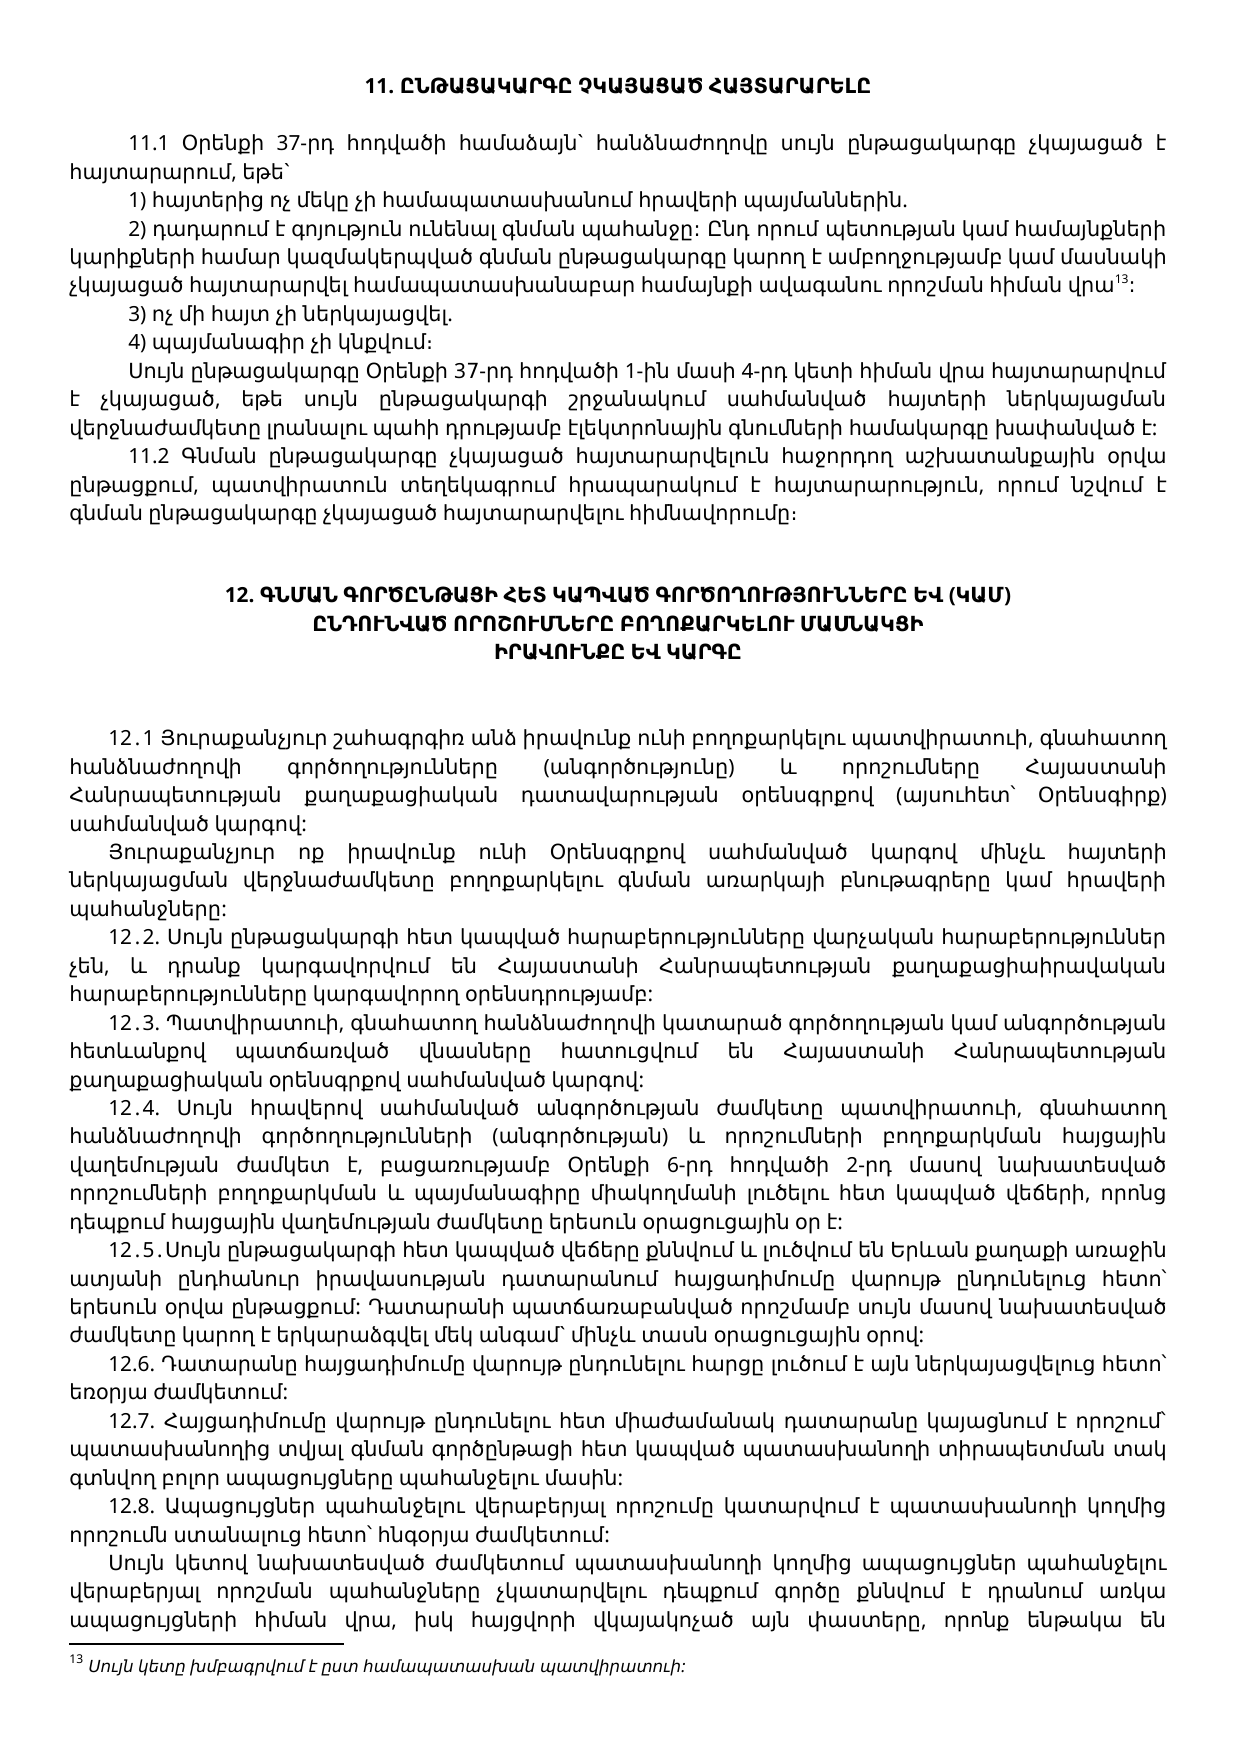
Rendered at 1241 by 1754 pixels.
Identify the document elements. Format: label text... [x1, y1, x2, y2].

text 12․4. Սույն հրավերով սահմանված անգործության ժամկետը պատվիրատուի, գնահատող հանձնաժողովի գործողությունների (անգործության) և որոշումների բողոքարկման հայցային վաղեմության ժամկետ է, բացառությամբ Օրենքի 6-րդ հոդվածի 2-րդ մասով նախատեսված որոշումների բողոքարկման և պայմանագիրը միակողմանի լուծելու հետ կապված վեճերի, որոնց դեպքում հայցային վաղեմության ժամկետը երեսուն օրացուցային օր է: [69, 1093, 1167, 1235]
text 4) պայմանագիր չի կնքվում։ [69, 327, 1167, 356]
text 3) ոչ մի հայտ չի ներկայացվել. [69, 299, 1167, 327]
text 12․1 Յուրաքանչյուր շահագրգիռ անձ իրավունք ունի բողոքարկելու պատվիրատուի, գնահատող հանձնաժողովի գործողությունները (անգործությունը) և որոշումները Հայաստանի Հանրապետության քաղաքացիական դատավարության օրենսգրքով (այսուհետ՝ Օրենսգիրք) սահմանված կարգով: [69, 723, 1167, 837]
text 12.6. Դատարանը հայցադիմումը վարույթ ընդունելու հարցը լուծում է այն ներկայացվելուց հետո՝ եռօրյա ժամկետում: [69, 1349, 1167, 1406]
text 12.8. Ապացույցներ պահանջելու վերաբերյալ որոշումը կատարվում է պատասխանողի կողմից որոշումն ստանալուց հետո՝ հնգօրյա ժամկետում: [69, 1491, 1167, 1548]
text 12․5․Սույն ընթացակարգի հետ կապված վեճերը քննվում և լուծվում են Երևան քաղաքի առաջին ատյանի ընդհանուր իրավասության դատարանում հայցադիմումը վարույթ ընդունելուց հետո՝ երեսուն օրվա ընթացքում: Դատարանի պատճառաբանված որոշմամբ սույն մասով նախատեսված ժամկետը կարող է երկարաձգվել մեկ անգամ` մինչև տասն օրացուցային օրով: [69, 1235, 1167, 1349]
text 12.7. Հայցադիմումը վարույթ ընդունելու հետ միաժամանակ դատարանը կայացնում է որոշում՝ պատասխանողից տվյալ գնման գործընթացի հետ կապված պատասխանողի տիրապետման տակ գտնվող բոլոր ապացույցները պահանջելու մասին: [69, 1406, 1167, 1491]
text 12․2. Սույն ընթացակարգի հետ կապված հարաբերությունները վարչական հարաբերություններ չեն, և դրանք կարգավորվում են Հայաստանի Հանրապետության քաղաքացիաիրավական հարաբերությունները կարգավորող օրենսդրությամբ: [69, 922, 1167, 1008]
text 12․3. Պատվիրատուի, գնահատող հանձնաժողովի կատարած գործողության կամ անգործության հետևանքով պատճառված վնասները հատուցվում են Հայաստանի Հանրապետության քաղաքացիական օրենսգրքով սահմանված կարգով: [69, 1008, 1167, 1093]
text ԸՆԴՈՒՆՎԱԾ ՈՐՈՇՈՒՄՆԵՐԸ ԲՈՂՈՔԱՐԿԵԼՈՒ ՄԱՍՆԱԿՑԻ [69, 609, 1167, 637]
text 12. ԳՆՄԱՆ ԳՈՐԾԸՆԹԱՑԻ ՀԵՏ ԿԱՊՎԱԾ ԳՈՐԾՈՂՈՒԹՅՈՒՆՆԵՐԸ ԵՎ (ԿԱՄ) [69, 581, 1167, 609]
text 11.2 Գնման ընթացակարգը չկայացած հայտարարվելուն հաջորդող աշխատանքային օրվա ընթացքում, պատվիրատուն տեղեկագրում հրապարակում է հայտարարություն, որում նշվում է գնման ընթացակարգը չկայացած հայտարարվելու հիմնավորումը։ [69, 441, 1167, 527]
text 11.1 Օրենքի 37-րդ հոդվածի համաձայն` հանձնաժողովը սույն ընթացակարգը չկայացած է հայտարարում, եթե` [69, 128, 1167, 185]
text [69, 1548, 1167, 1633]
text 11. ԸՆԹԱՑԱԿԱՐԳԸ ՉԿԱՅԱՑԱԾ ՀԱՅՏԱՐԱՐԵԼԸ [69, 72, 1167, 100]
text 2) դադարում է գոյություն ունենալ գնման պահանջը: Ընդ որում պետության կամ համայնքների կարիքների համար կազմակերպված գնման ընթացակարգը կարող է ամբողջությամբ կամ մասնակի չկայացած հայտարարվել համապատասխանաբար համայնքի ավագանու որոշման հիման վրա: [69, 214, 1167, 299]
text Սույն ընթացակարգը Օրենքի 37-րդ հոդվածի 1-ին մասի 4-րդ կետի հիման վրա հայտարարվում է չկայացած, եթե սույն ընթացակարգի շրջանակում սահմանված հայտերի ներկայացման վերջնաժամկետը լրանալու պահի դրությամբ էլեկտրոնային գնումների համակարգը խափանված է: [69, 356, 1167, 441]
text 1) հայտերից ոչ մեկը չի համապատասխանում հրավերի պայմաններին. [69, 185, 1167, 214]
text Յուրաքանչյուր ոք իրավունք ունի Օրենսգրքով սահմանված կարգով մինչև հայտերի ներկայացման վերջնաժամկետը բողոքարկելու գնման առարկայի բնութագրերը կամ հրավերի պահանջները: [69, 837, 1167, 922]
text ԻՐԱՎՈՒՆՔԸ ԵՎ ԿԱՐԳԸ [69, 637, 1167, 666]
